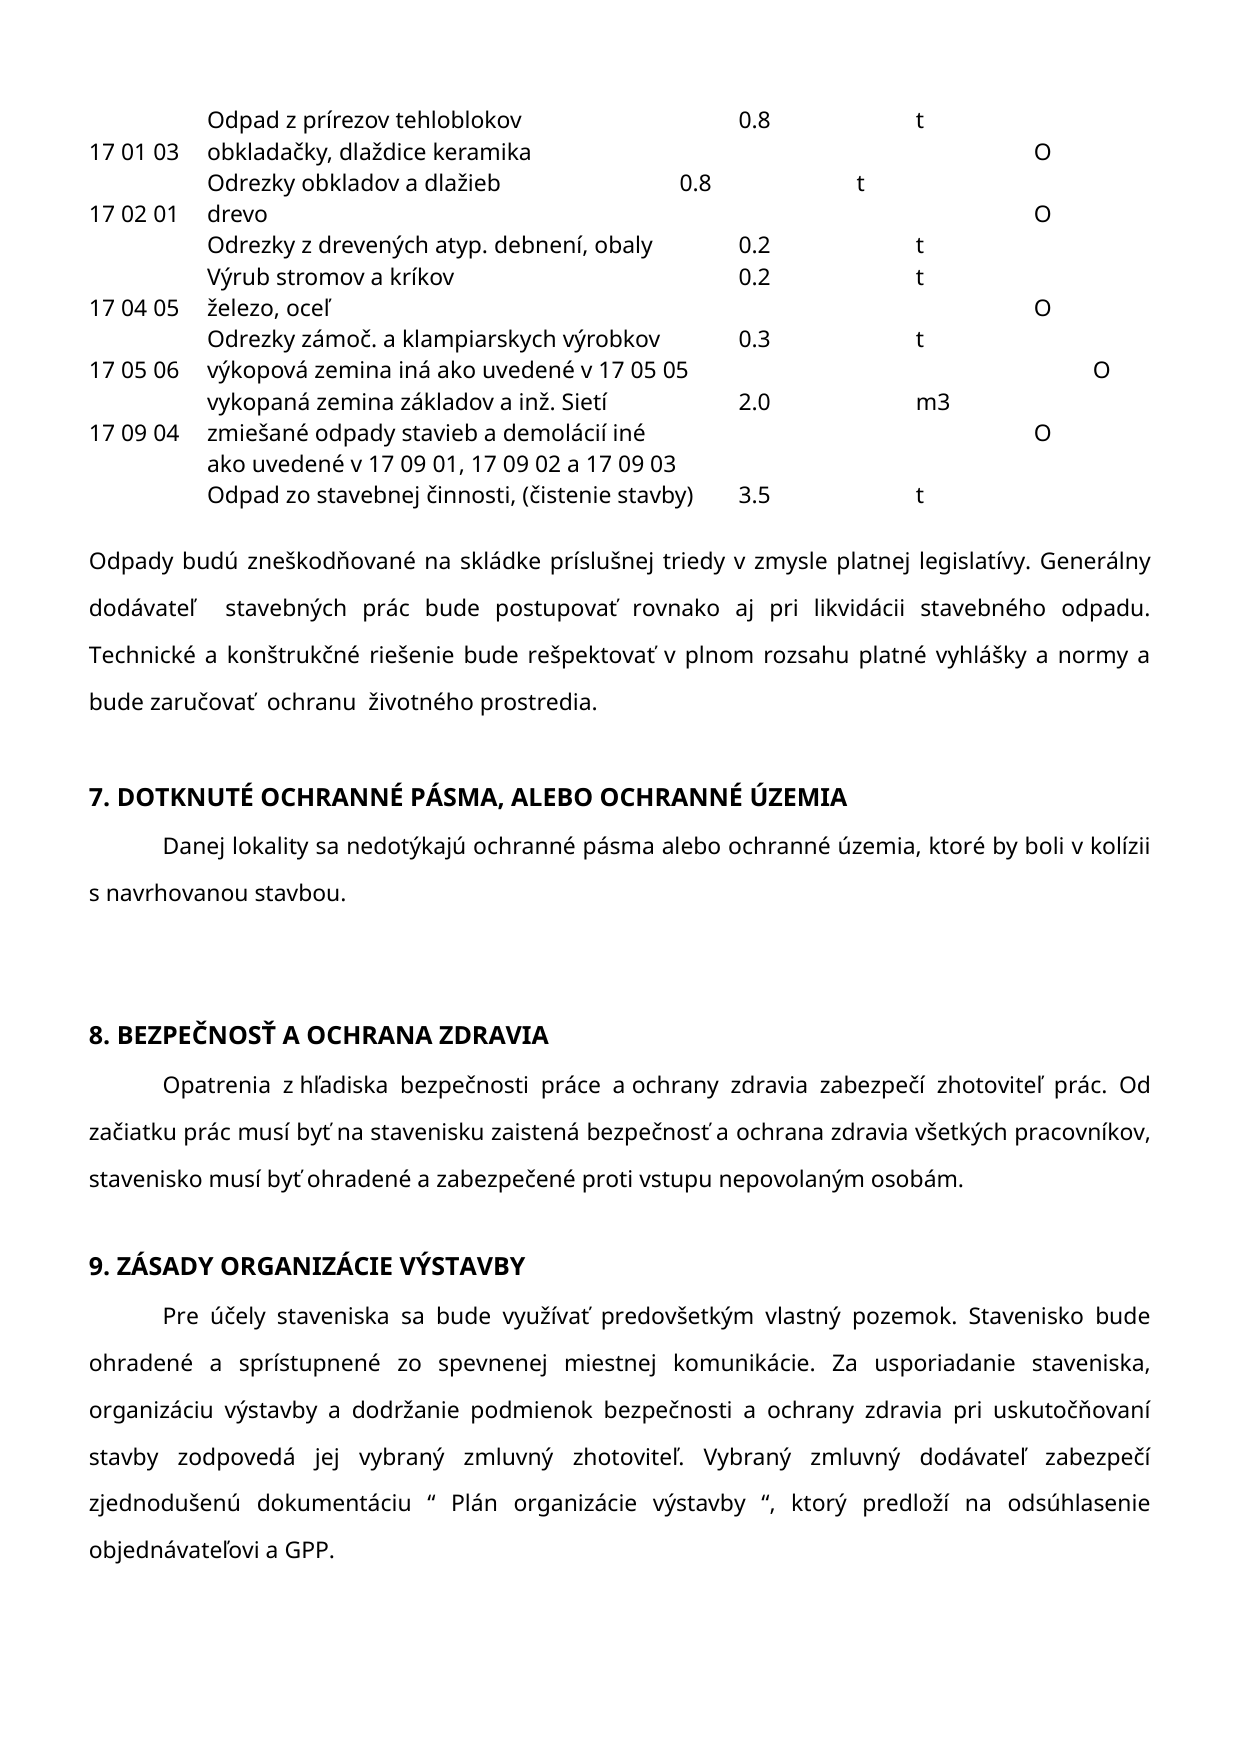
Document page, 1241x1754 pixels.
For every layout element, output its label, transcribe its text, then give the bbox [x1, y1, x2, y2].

text 17 09 04 zmiešané odpady stavieb a demolácií iné O [89, 417, 1152, 448]
text Odrezky obkladov a dlažieb 0.8 t [89, 167, 1152, 198]
text 17 05 06 výkopová zemina iná ako uvedené v 17 05 05 O [89, 354, 1152, 386]
text Odrezky zámoč. a klampiarskych výrobkov 0.3 t [89, 323, 1152, 354]
text Opatrenia z hľadiska bezpečnosti práce a ochrany zdravia zabezpečí zhotoviteľ prác. Od začiatku prác musí byť na stavenisku zaistená bezpečnosť a ochrana zdravia všetkých pracovníkov, stavenisko musí byť ohradené a zabezpečené proti vstupu nepovolaným osobám. [89, 1069, 1152, 1194]
text Danej lokality sa nedotýkajú ochranné pásma alebo ochranné územia, ktoré by boli v kolízii s navrhovanou stavbou. [89, 830, 1152, 908]
text 8. Bezpečnosť a ochrana zdravia [89, 1018, 1152, 1052]
text 7. Dotknuté ochranné pásma, alebo ochranné územia [89, 779, 1152, 813]
text 17 02 01 drevo O [89, 198, 1152, 229]
text 17 01 03 obkladačky, dlaždice keramika O [89, 136, 1152, 167]
text Pre účely staveniska sa bude využívať predovšetkým vlastný pozemok. Stavenisko bude ohradené a sprístupnené zo spevnenej miestnej komunikácie. Za usporiadanie staveniska, organizáciu výstavby a dodržanie podmienok bezpečnosti a ochrany zdravia pri uskutočňovaní stavby zodpovedá jej vybraný zmluvný zhotoviteľ. Vybraný zmluvný dodávateľ zabezpečí zjednodušenú dokumentáciu “ Plán organizácie výstavby “, ktorý predloží na odsúhlasenie objednávateľovi a GPP. [89, 1300, 1152, 1566]
text Výrub stromov a kríkov 0.2 t [89, 261, 1152, 292]
text Odpady budú zneškodňované na skládke príslušnej triedy v zmysle platnej legislatívy. Generálny dodávateľ stavebných prác bude postupovať rovnako aj pri likvidácii stavebného odpadu. Technické a konštrukčné riešenie bude rešpektovať v plnom rozsahu platné vyhlášky a normy a bude zaručovať ochranu životného prostredia. [89, 545, 1152, 717]
text Odpad zo stavebnej činnosti, (čistenie stavby) 3.5 t [89, 479, 1152, 511]
text Odpad z prírezov tehloblokov 0.8 t [89, 104, 1152, 136]
text Odrezky z drevených atyp. debnení, obaly 0.2 t [89, 229, 1152, 261]
text 17 04 05 železo, oceľ O [89, 292, 1152, 323]
text ako uvedené v 17 09 01, 17 09 02 a 17 09 03 [89, 448, 1152, 479]
text vykopaná zemina základov a inž. Sietí 2.0 m3 [89, 386, 1152, 417]
text 9. Zásady organizácie výstavby [89, 1249, 1152, 1283]
